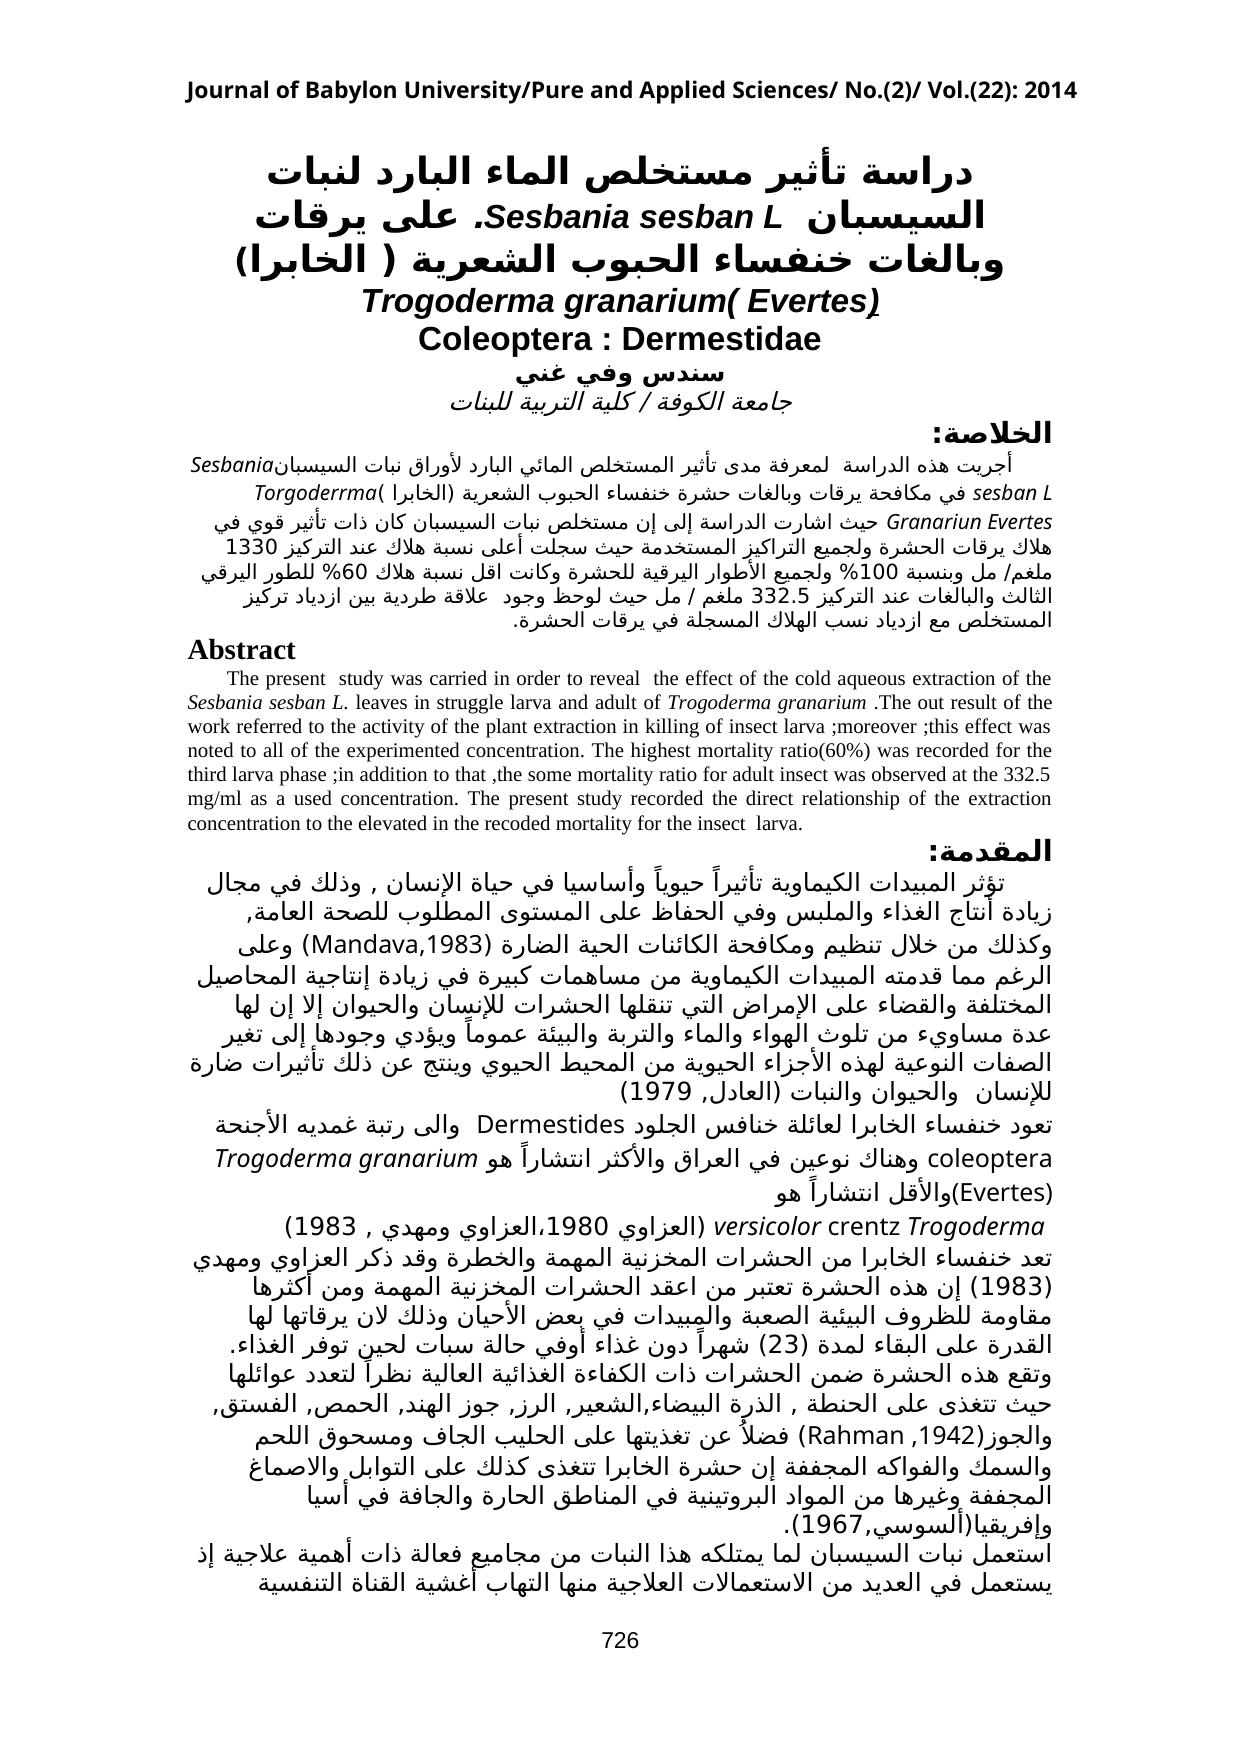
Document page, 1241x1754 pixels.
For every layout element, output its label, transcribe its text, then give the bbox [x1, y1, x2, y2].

text سندس وفي غني [187, 358, 1053, 387]
text The present study was carried in order to reveal the effect of the cold aqueous extraction of the Sesbania sesban L. leaves in struggle larva and adult of Trogoderma granarium .The out result of the work referred to the activity of the plant extraction in killing of insect larva ;moreover ;this effect was noted to all of the experimented concentration. The highest mortality ratio(60%) was recorded for the third larva phase ;in addition to that ,the some mortality ratio for adult insect was observed at the 332.5 mg/ml as a used concentration. The present study recorded the direct relationship of the extraction concentration to the elevated in the recoded mortality for the insect larva. [187, 666, 1053, 834]
text Abstract [187, 632, 1053, 666]
text دراسة تأثير مستخلص الماء البارد لنبات السيسبان Sesbania sesban L. على يرقات وبالغات خنفساء الحبوب الشعرية ( الخابرا)Trogoderma granarium( Evertes) [187, 150, 1053, 319]
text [187, 1539, 1053, 1598]
text تعود خنفساء الخابرا لعائلة خنافس الجلود Dermestides والى رتبة غمديه الأجنحة coleoptera وهناك نوعين في العراق والأكثر انتشاراً هو Trogoderma granarium (Evertes)والأقل انتشاراً هو [187, 1107, 1053, 1209]
text المقدمة: [187, 834, 1053, 868]
text تؤثر المبيدات الكيماوية تأثيراً حيوياً وأساسيا في حياة الإنسان , وذلك في مجال زيادة أنتاج الغذاء والملبس وفي الحفاظ على المستوى المطلوب للصحة العامة, وكذلك من خلال تنظيم ومكافحة الكائنات الحية الضارة (Mandava,1983) وعلى الرغم مما قدمته المبيدات الكيماوية من مساهمات كبيرة في زيادة إنتاجية المحاصيل المختلفة والقضاء على الإمراض التي تنقلها الحشرات للإنسان والحيوان إلا إن لها عدة مساويء من تلوث الهواء والماء والتربة والبيئة عموماً ويؤدي وجودها إلى تغير الصفات النوعية لهذه الأجزاء الحيوية من المحيط الحيوي وينتج عن ذلك تأثيرات ضارة للإنسان والحيوان والنبات (العادل, 1979) [187, 868, 1053, 1107]
text Coleoptera : Dermestidae [187, 319, 1053, 358]
text أجريت هذه الدراسة لمعرفة مدى تأثير المستخلص المائي البارد لأوراق نبات السيسبانSesbania sesban L في مكافحة يرقات وبالغات حشرة خنفساء الحبوب الشعرية (الخابرا )Torgoderrma Granariun Evertes حيث اشارت الدراسة إلى إن مستخلص نبات السيسبان كان ذات تأثير قوي في هلاك يرقات الحشرة ولجميع التراكيز المستخدمة حيث سجلت أعلى نسبة هلاك عند التركيز 1330 ملغم/ مل وبنسبة 100% ولجميع الأطوار اليرقية للحشرة وكانت اقل نسبة هلاك 60% للطور اليرقي الثالث والبالغات عند التركيز 332.5 ملغم / مل حيث لوحظ وجود علاقة طردية بين ازدياد تركيز المستخلص مع ازدياد نسب الهلاك المسجلة في يرقات الحشرة. [187, 450, 1053, 632]
text تعد خنفساء الخابرا من الحشرات المخزنية المهمة والخطرة وقد ذكر العزاوي ومهدي (1983) إن هذه الحشرة تعتبر من اعقد الحشرات المخزنية المهمة ومن أكثرها مقاومة للظروف البيئية الصعبة والمبيدات في بعض الأحيان وذلك لان يرقاتها لها القدرة على البقاء لمدة (23) شهراً دون غذاء أوفي حالة سبات لحين توفر الغذاء. [187, 1243, 1053, 1359]
text جامعة الكوفة / كلية التربية للبنات [187, 387, 1053, 416]
text وتقع هذه الحشرة ضمن الحشرات ذات الكفاءة الغذائية العالية نظراً لتعدد عوائلها حيث تتغذى على الحنطة , الذرة البيضاء,الشعير, الرز, جوز الهند, الحمص, الفستق, والجوز(Rahman ,1942) فضلاُ عن تغذيتها على الحليب الجاف ومسحوق اللحم والسمك والفواكه المجففة إن حشرة الخابرا تتغذى كذلك على التوابل والاصماغ المجففة وغيرها من المواد البروتينية في المناطق الحارة والجافة في أسيا وإفريقيا(ألسوسي,1967). [187, 1359, 1053, 1539]
text versicolor crentz Trogoderma (العزاوي 1980،العزاوي ومهدي , 1983) [187, 1209, 1053, 1243]
text الخلاصة: [187, 416, 1053, 450]
